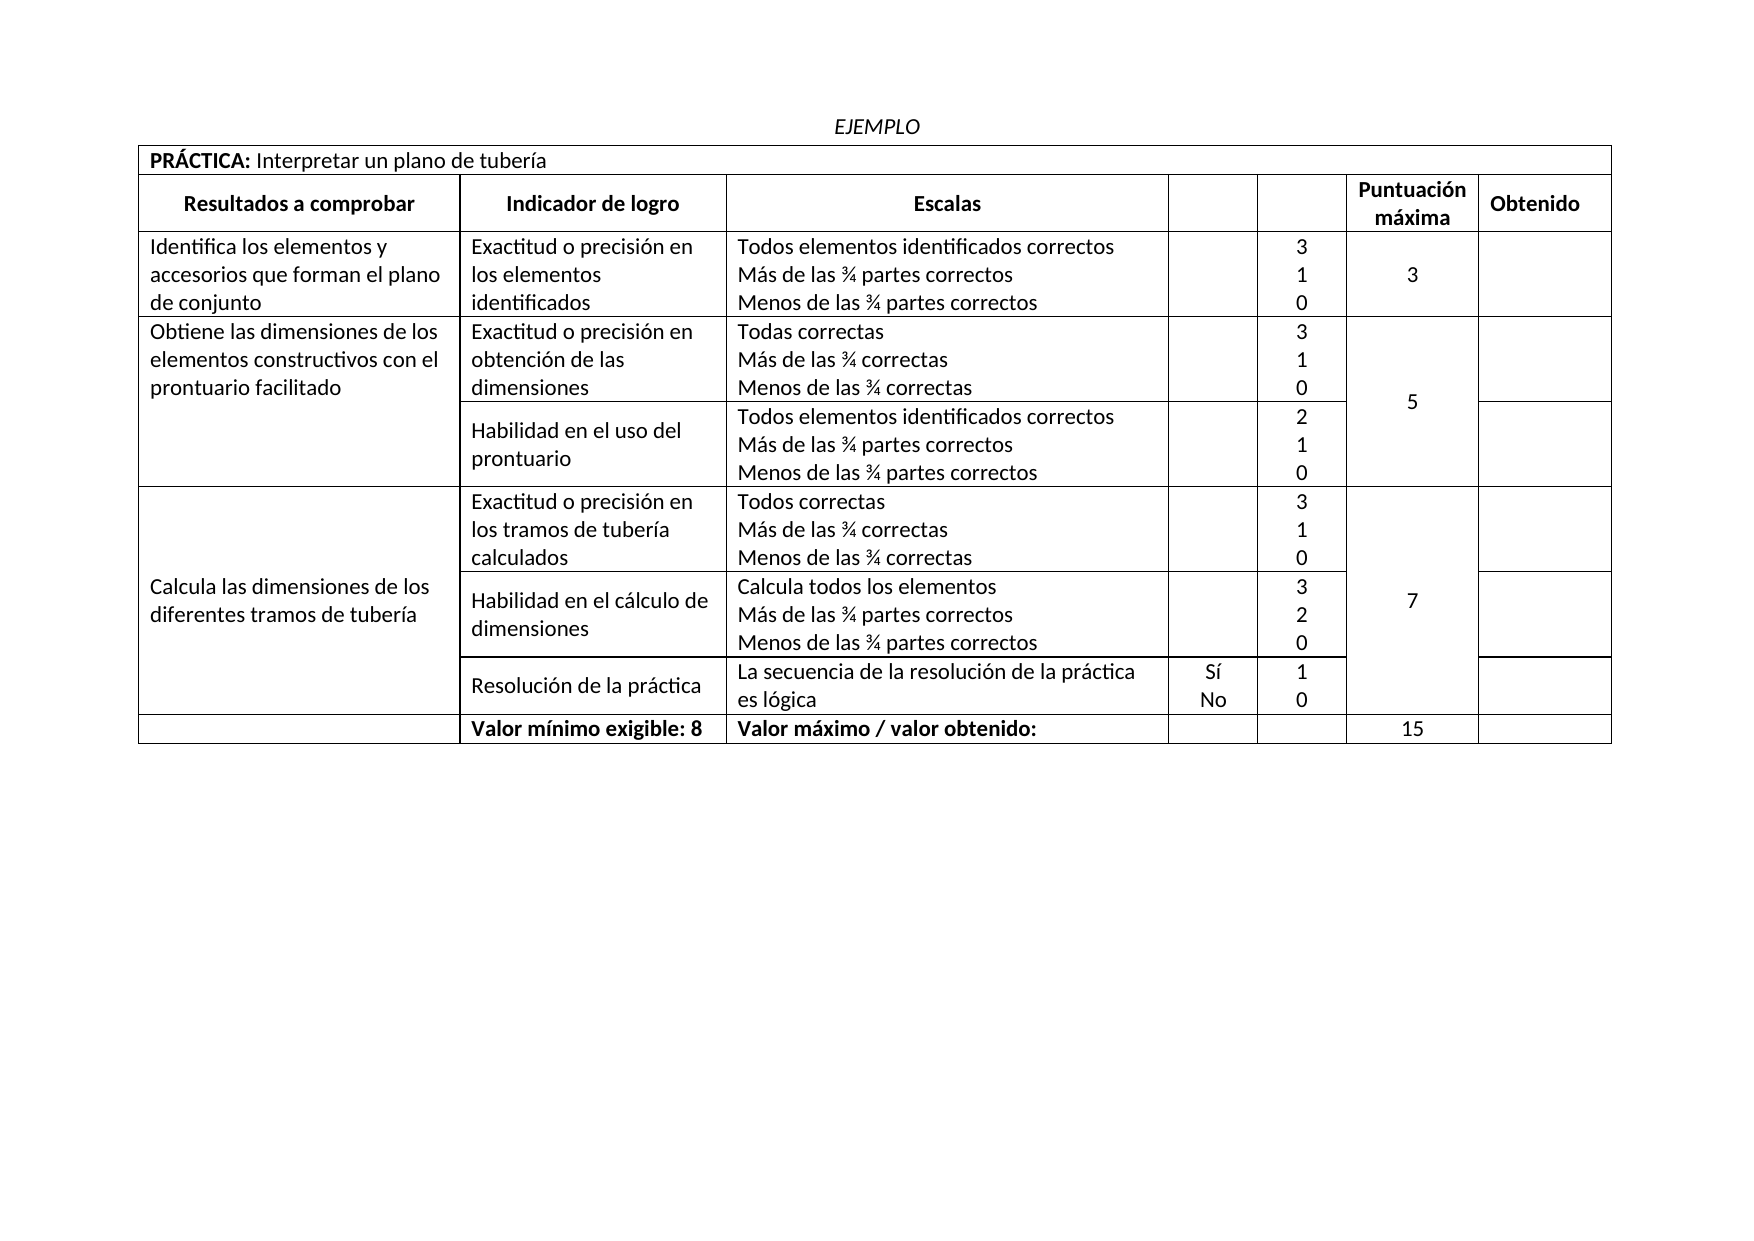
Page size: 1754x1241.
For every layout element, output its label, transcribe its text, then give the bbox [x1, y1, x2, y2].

table_cell Habilidad en el uso del prontuario [461, 402, 726, 486]
table_cell [1479, 402, 1611, 486]
text EJEMPLO [150, 112, 1604, 141]
table_cell [1169, 487, 1257, 571]
table_cell [1479, 572, 1611, 656]
table_cell Valor mínimo exigible: 8 [461, 715, 726, 742]
table_cell [1479, 232, 1611, 316]
table_cell Resultados a comprobar [139, 175, 459, 231]
table_cell Exactitud o precisión en obtención de las dimensiones [461, 317, 726, 401]
table_cell [1479, 487, 1611, 571]
table_cell [1258, 715, 1346, 742]
table_cell 7 [1347, 487, 1478, 713]
table_cell Resolución de la práctica [461, 658, 726, 713]
table_cell 5 [1347, 317, 1478, 486]
table_cell [1479, 715, 1611, 742]
table_cell [139, 715, 459, 742]
table_cell [1479, 658, 1611, 713]
table_header PRÁCTICA: Interpretar un plano de tubería [139, 146, 1611, 174]
table_cell Exactitud o precisión en los tramos de tubería calculados [461, 487, 726, 571]
table_cell Obtiene las dimensiones de los elementos constructivos con el prontuario facilitado [139, 317, 459, 486]
table_cell 3 1 0 [1258, 232, 1346, 316]
table_cell [1169, 715, 1257, 742]
table_cell Indicador de logro [461, 175, 726, 231]
table_cell Todos elementos identificados correctos Más de las ¾ partes correctos Menos de las ¾ partes correctos [727, 232, 1168, 316]
table_cell [1169, 175, 1257, 231]
table_cell Sí No [1169, 658, 1257, 713]
table_cell Obtenido [1479, 175, 1611, 231]
table_cell Valor máximo / valor obtenido: [727, 715, 1168, 742]
table_cell [1169, 572, 1257, 656]
table_cell Todos correctas Más de las ¾ correctas Menos de las ¾ correctas [727, 487, 1168, 571]
table_cell Habilidad en el cálculo de dimensiones [461, 572, 726, 656]
table_cell 15 [1347, 715, 1478, 742]
table_cell 3 1 0 [1258, 317, 1346, 401]
table_cell Escalas [727, 175, 1168, 231]
table_cell [1169, 232, 1257, 316]
table_cell 1 0 [1258, 658, 1346, 713]
table_cell Puntuación máxima [1347, 175, 1478, 231]
table_cell [1258, 175, 1346, 231]
table_cell Calcula todos los elementos Más de las ¾ partes correctos Menos de las ¾ partes correctos [727, 572, 1168, 656]
table_cell Exactitud o precisión en los elementos identificados [461, 232, 726, 316]
table_cell [1169, 317, 1257, 401]
table_cell [1479, 317, 1611, 401]
table_cell [1169, 402, 1257, 486]
table_cell Todos elementos identificados correctos Más de las ¾ partes correctos Menos de las ¾ partes correctos [727, 402, 1168, 486]
table_cell 3 1 0 [1258, 487, 1346, 571]
table_cell Identifica los elementos y accesorios que forman el plano de conjunto [139, 232, 459, 316]
table_cell 2 1 0 [1258, 402, 1346, 486]
table_cell La secuencia de la resolución de la práctica es lógica [727, 658, 1168, 713]
table_cell 3 [1347, 232, 1478, 316]
table_cell Calcula las dimensiones de los diferentes tramos de tubería [139, 487, 459, 713]
table_cell 3 2 0 [1258, 572, 1346, 656]
table_cell Todas correctas Más de las ¾ correctas Menos de las ¾ correctas [727, 317, 1168, 401]
